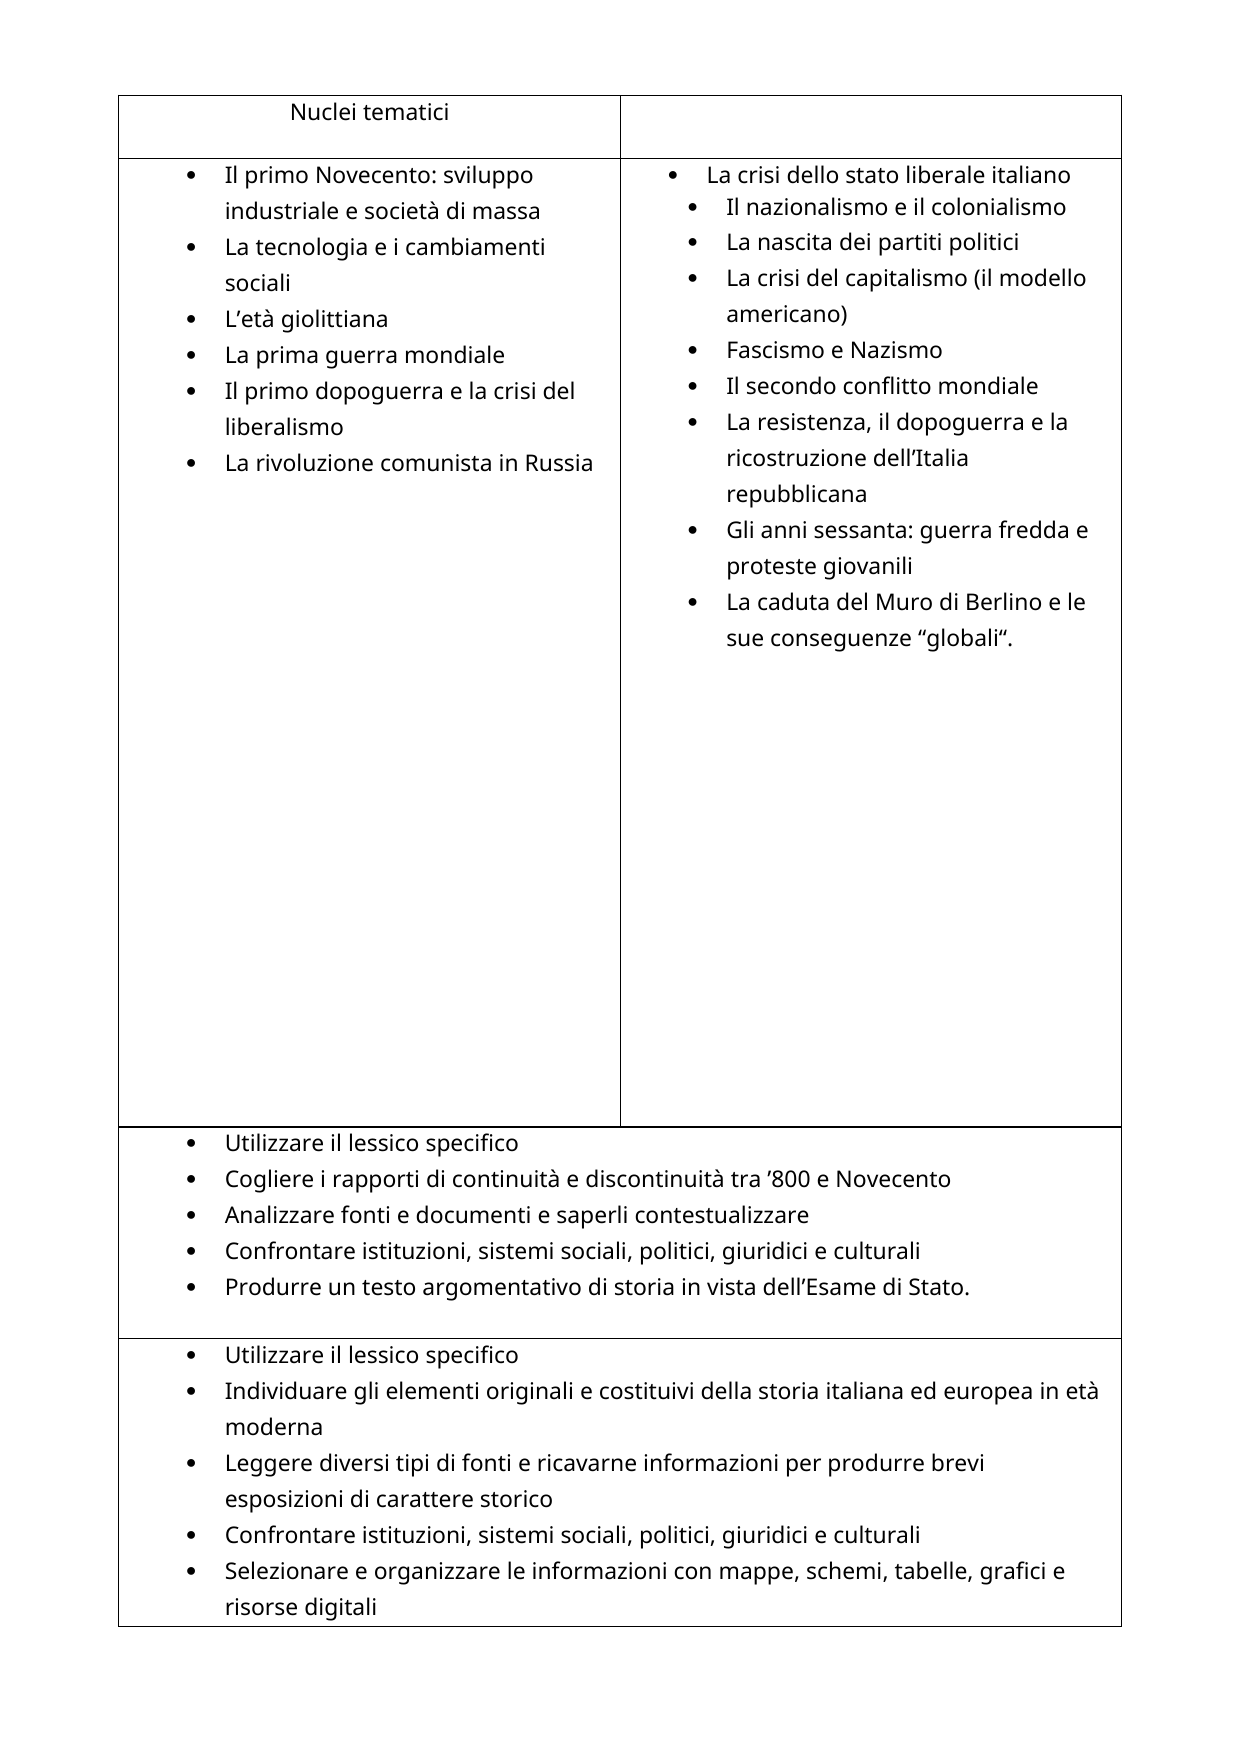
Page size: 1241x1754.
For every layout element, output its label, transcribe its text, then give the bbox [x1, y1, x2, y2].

table_cell Utilizzare il lessico specifico Cogliere i rapporti di continuità e discontinuità tra ’800 e Novecento Analizzare fonti e documenti e saperli contestualizzare Confrontare istituzioni, sistemi sociali, politici, giuridici e culturali Produrre un testo argomentativo di storia in vista dell’Esame di Stato. [119, 1128, 1121, 1338]
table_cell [119, 1339, 1121, 1626]
table_cell Il primo Novecento: sviluppo industriale e società di massa La tecnologia e i cambiamenti sociali L’età giolittiana La prima guerra mondiale Il primo dopoguerra e la crisi del liberalismo La rivoluzione comunista in Russia [119, 159, 620, 1126]
table_cell La crisi dello stato liberale italiano Il nazionalismo e il colonialismo La nascita dei partiti politici La crisi del capitalismo (il modello americano) Fascismo e Nazismo Il secondo conflitto mondiale La resistenza, il dopoguerra e la ricostruzione dell’Italia repubblicana Gli anni sessanta: guerra fredda e proteste giovanili La caduta del Muro di Berlino e le sue conseguenze “globali“. [621, 159, 1121, 1126]
table_cell Nuclei tematici [119, 96, 620, 158]
table_cell [621, 96, 1121, 158]
